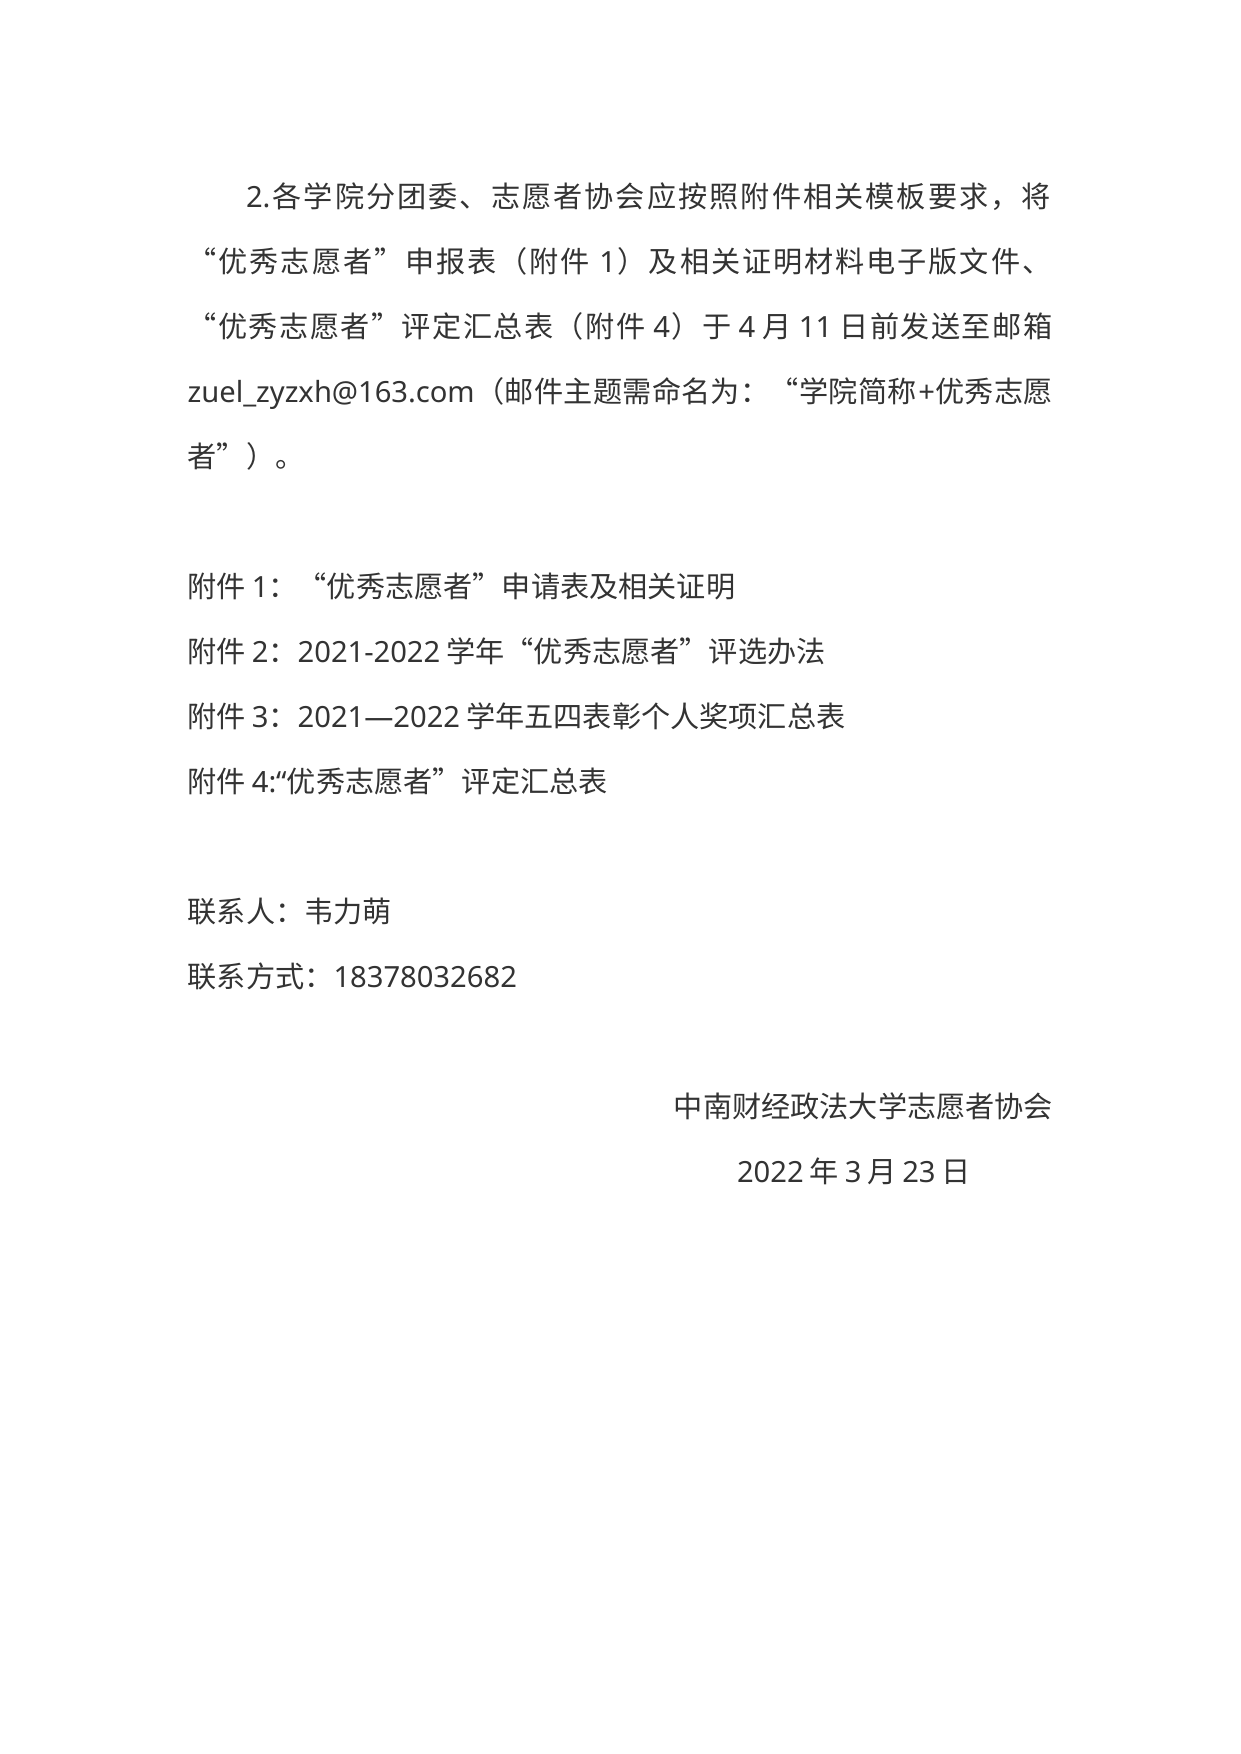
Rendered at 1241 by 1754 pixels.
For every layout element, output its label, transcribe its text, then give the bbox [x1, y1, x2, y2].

text 附件3：2021—2022学年五四表彰个人奖项汇总表 [187, 682, 1053, 747]
text 附件1：“优秀志愿者”申请表及相关证明 [187, 552, 1053, 617]
text 联系方式：18378032682 [187, 942, 1053, 1007]
text 2022年3月23日 [187, 1137, 970, 1202]
text 附件2：2021-2022学年“优秀志愿者”评选办法 [187, 617, 1053, 682]
text 中南财经政法大学志愿者协会 [187, 1072, 1053, 1137]
text 附件4:“优秀志愿者”评定汇总表 [187, 747, 1053, 812]
text 联系人：韦力萌 [187, 877, 1053, 942]
text 2.各学院分团委、志愿者协会应按照附件相关模板要求，将“优秀志愿者”申报表（附件1）及相关证明材料电子版文件、“优秀志愿者”评定汇总表（附件4）于4月11日前发送至邮箱zuel_zyzxh@163.com（邮件主题需命名为：“学院简称+优秀志愿者”）。 [187, 162, 1053, 487]
